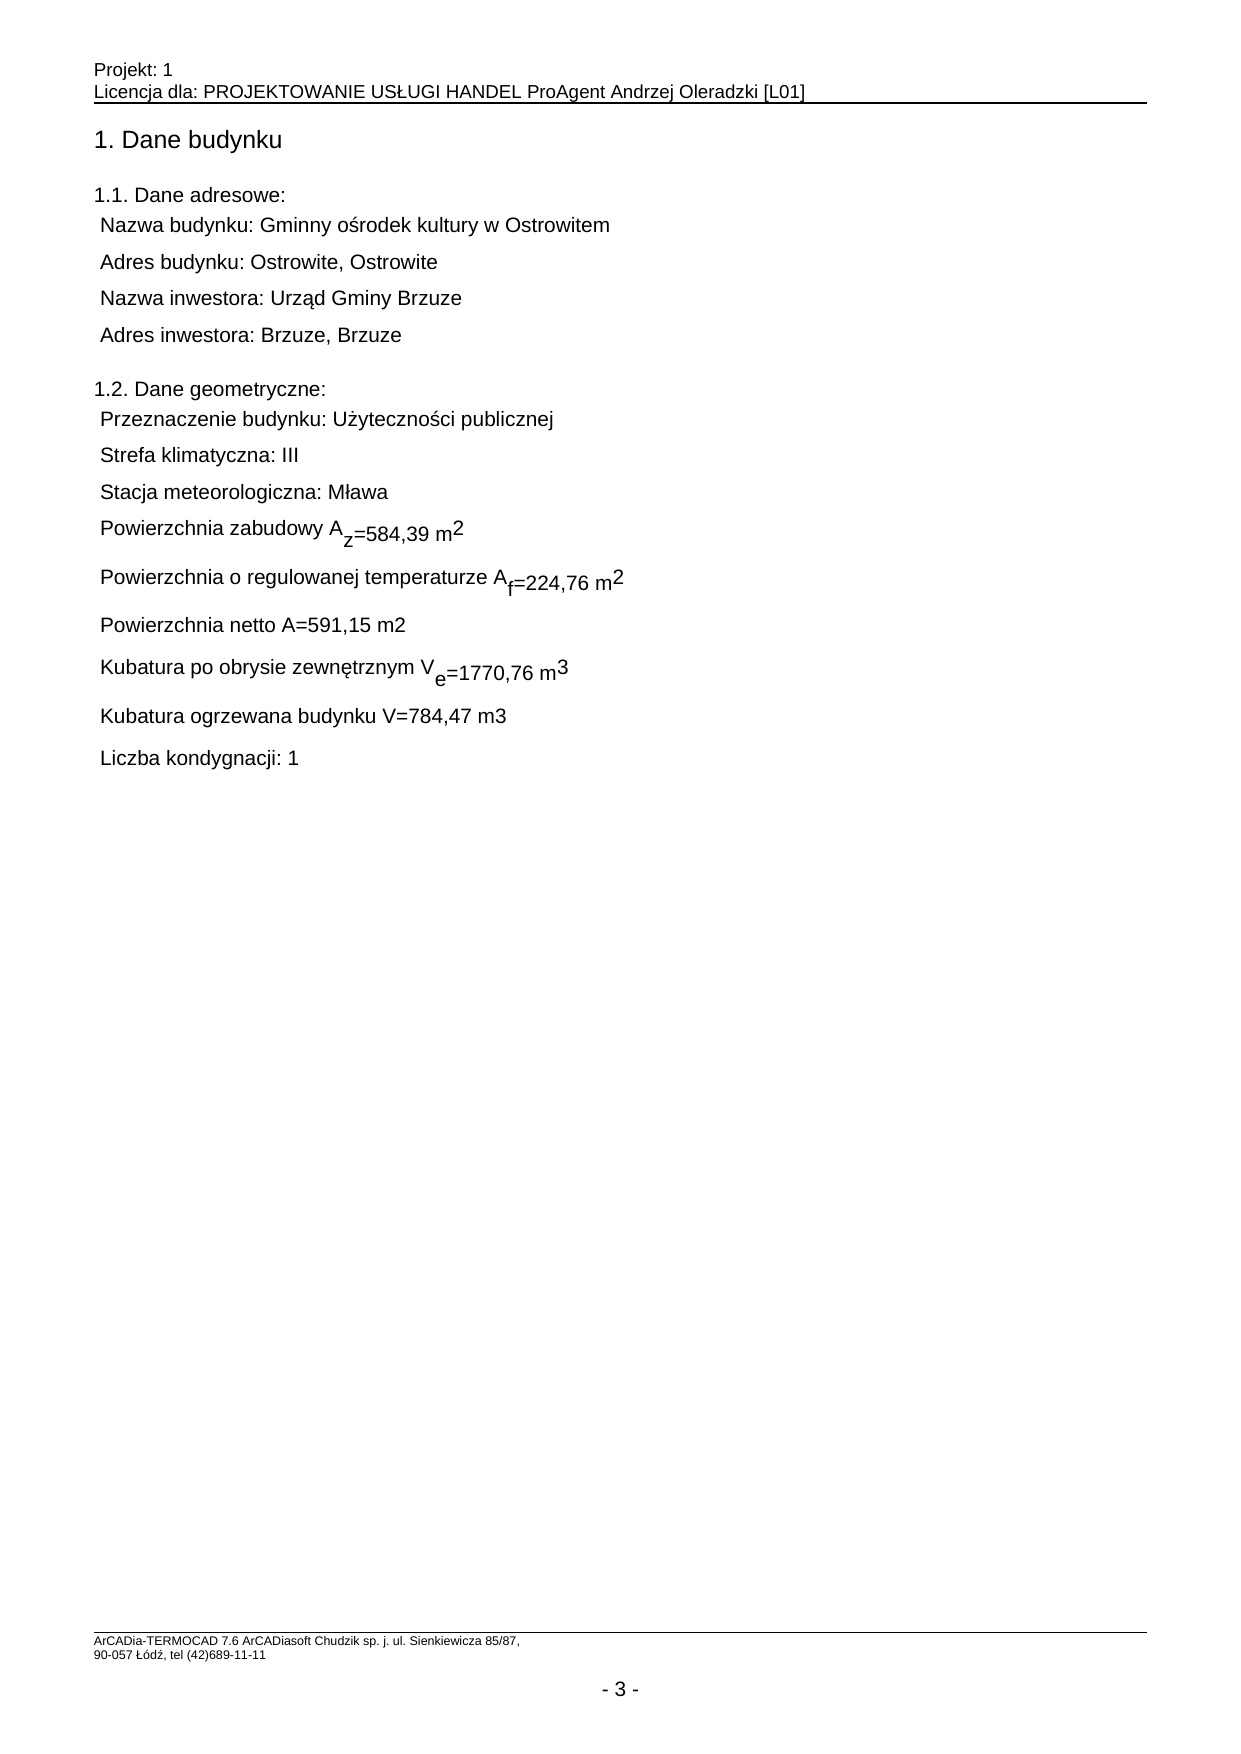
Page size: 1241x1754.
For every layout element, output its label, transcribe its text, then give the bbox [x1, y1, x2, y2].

text 1. Dane budynku [94, 125, 1146, 154]
table_cell Powierzchnia netto A=591,15 m2 [94, 607, 1147, 649]
text 1.2. Dane geometryczne: [94, 377, 1146, 401]
table_cell Adres budynku: Ostrowite, Ostrowite [94, 243, 1147, 280]
table_cell Strefa klimatyczna: III [94, 437, 1147, 473]
table_cell Kubatura ogrzewana budynku V=784,47 m3 [94, 697, 1147, 740]
table_cell Stacja meteorologiczna: Mława [94, 474, 1147, 510]
table_cell Adres inwestora: Brzuze, Brzuze [94, 316, 1147, 353]
table_cell Kubatura po obrysie zewnętrznym Ve=1770,76 m3 [94, 649, 1147, 697]
table_cell Nazwa inwestora: Urząd Gminy Brzuze [94, 280, 1147, 316]
table_header Nazwa budynku: Gminny ośrodek kultury w Ostrowitem [94, 207, 1147, 243]
table_cell Liczba kondygnacji: 1 [94, 740, 1147, 776]
table_cell Powierzchnia o regulowanej temperaturze Af=224,76 m2 [94, 558, 1147, 607]
text 1.1. Dane adresowe: [94, 183, 1146, 207]
table_cell Powierzchnia zabudowy Az=584,39 m2 [94, 510, 1147, 558]
table_header Przeznaczenie budynku: Użyteczności publicznej [94, 401, 1147, 437]
